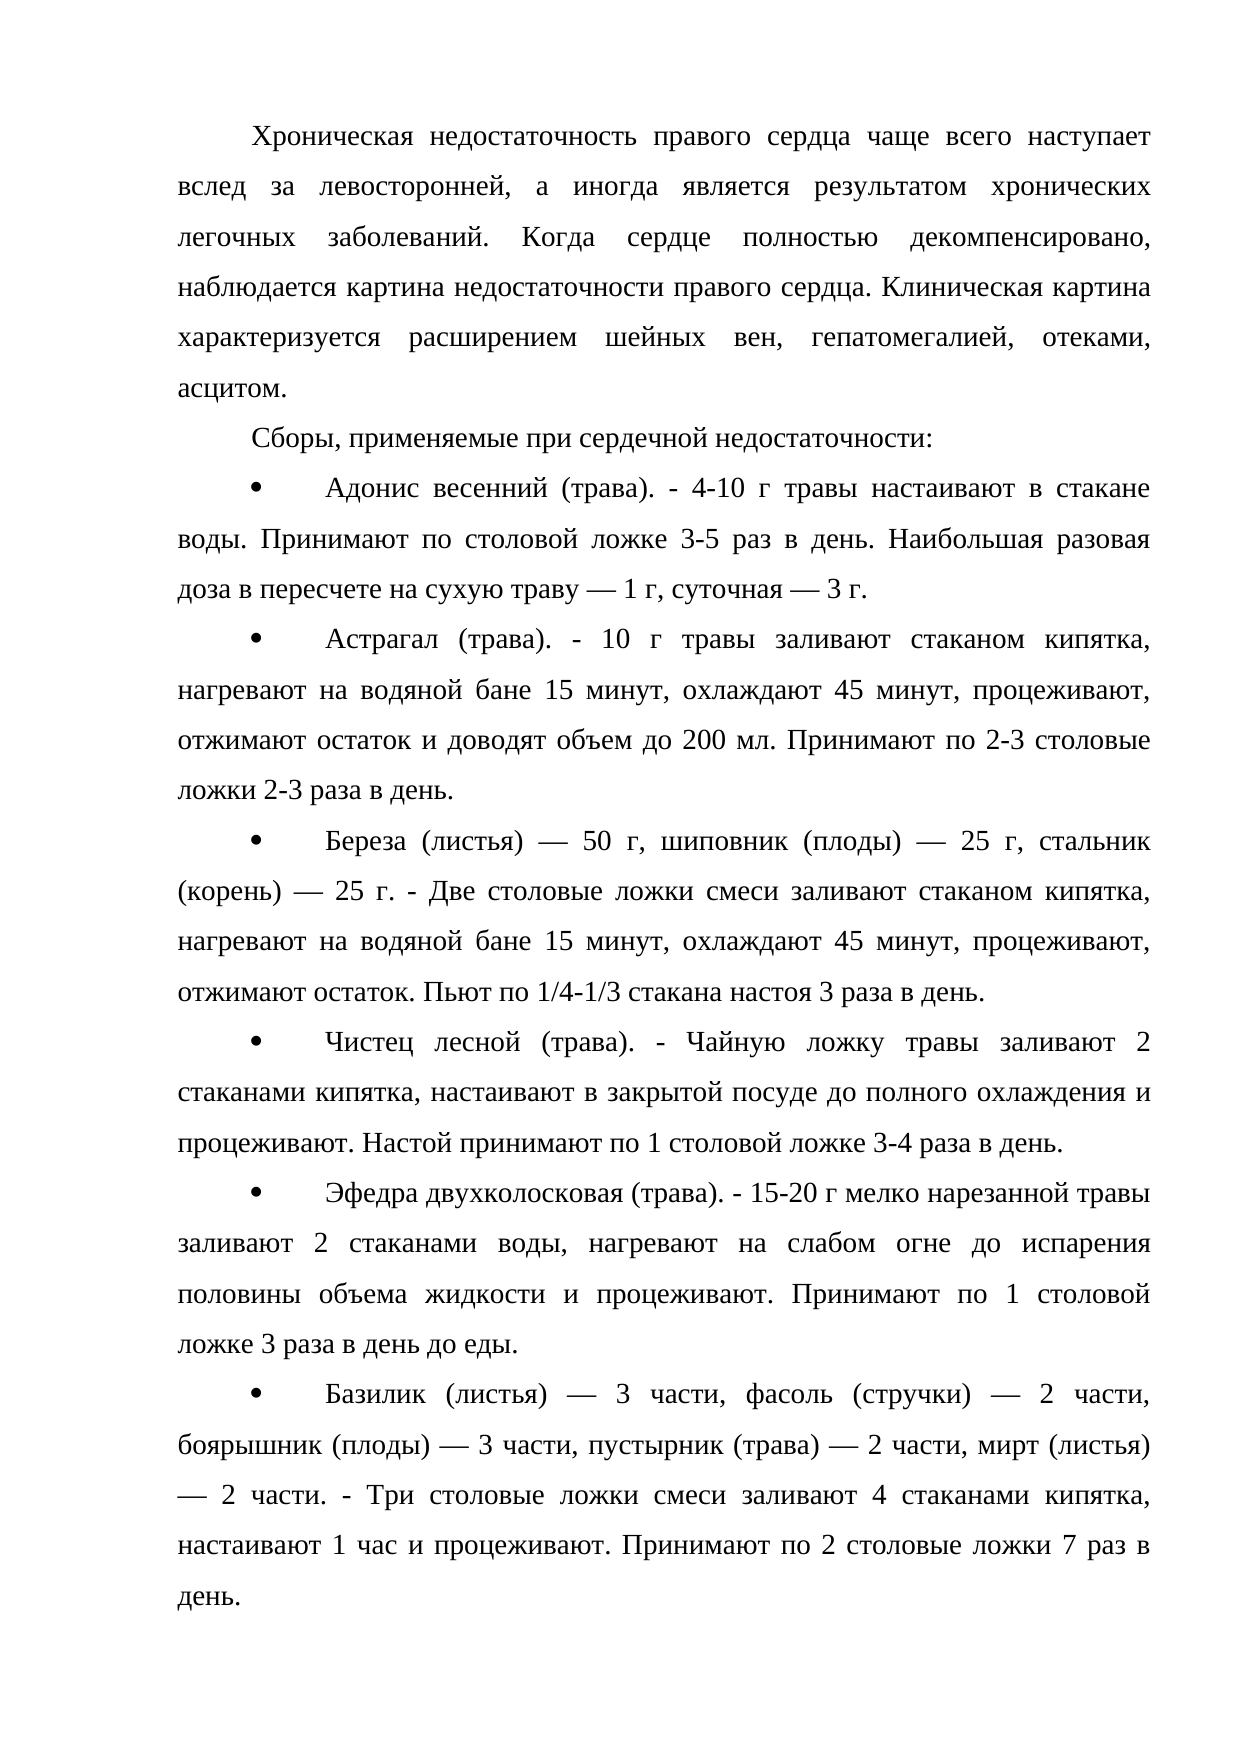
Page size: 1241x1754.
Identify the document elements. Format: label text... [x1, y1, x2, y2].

list Эфедра двухколосковая (трава). - 15- мелко нарезанной травы заливают 2 стаканами воды, нагревают на слабом огне до испарения половины объема жидкости и процеживают. Принимают по 1 столовой ложке 3 раза в день до еды. [177, 1175, 1152, 1360]
list Чистец лесной (трава). - Чайную ложку травы заливают 2 стаканами кипятка, настаивают в закрытой посуде до полного охлаждения и процеживают. Настой принимают по 1 столовой ложке 3-4 раза в день. [177, 1024, 1152, 1158]
text Сборы, применяемые при сердечной недостаточности: [177, 420, 1152, 453]
list Береза (листья) — , шиповник (плоды) — , стальник (корень) — . - Две столовые ложки смеси заливают стаканом кипятка, нагревают на водяной бане 15 минут, охлаждают 45 минут, процеживают, отжимают остаток. Пьют по 1/4-1/3 стакана настоя 3 раза в день. [177, 823, 1152, 1007]
list Адонис весенний (трава). - 4- травы настаивают в стакане воды. Принимают по столовой ложке 3-5 раз в день. Наибольшая разовая доза в пересчете на сухую траву — , суточная — . [177, 470, 1152, 604]
list Астрагал (трава). - травы заливают стаканом кипятка, нагревают на водяной бане 15 минут, охлаждают 45 минут, процеживают, отжимают остаток и доводят объем до 200 мл. Принимают по 2-3 столовые ложки 2-3 раза в день. [177, 621, 1152, 806]
list Базилик (листья) — 3 части, фасоль (стручки) — 2 части, боярышник (плоды) — 3 части, пустырник (трава) — 2 части, мирт (листья) — 2 части. - Три столовые ложки смеси заливают 4 стаканами кипятка, настаивают 1 час и процеживают. Принимают по 2 столовые ложки 7 раз в день. [177, 1376, 1152, 1611]
text Хроническая недостаточность правого сердца чаще всего наступает вслед за левосторонней, а иногда является результатом хронических легочных заболеваний. Когда сердце полностью декомпенсировано, наблюдается картина недостаточности правого сердца. Клиническая картина характеризуется расширением шейных вен, гепатомегалией, отеками, асцитом. [177, 118, 1152, 403]
